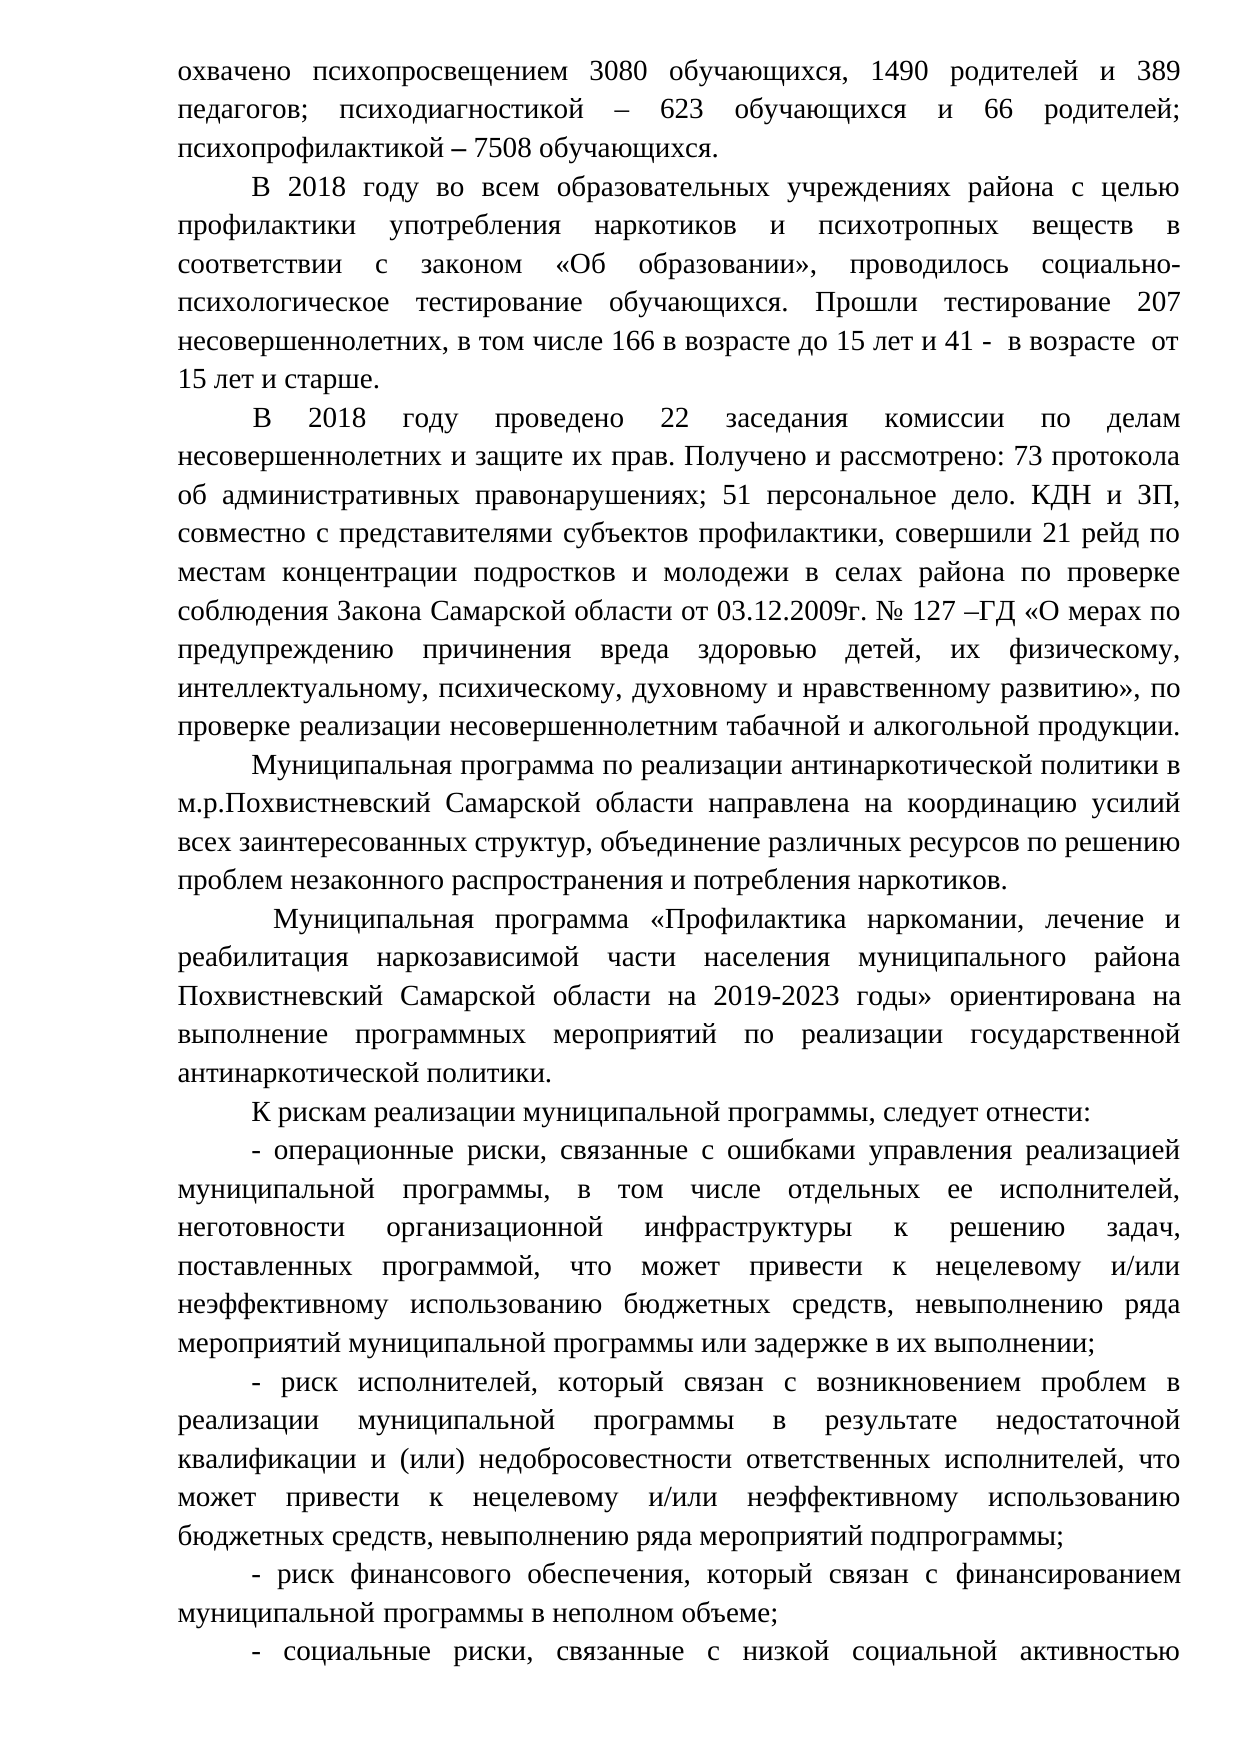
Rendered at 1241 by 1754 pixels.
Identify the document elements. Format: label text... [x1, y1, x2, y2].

text - риск исполнителей, который связан с возникновением проблем в реализации муниципальной программы в результате недостаточной квалификации и (или) недобросовестности ответственных исполнителей, что может привести к нецелевому и/или неэффективному использованию бюджетных средств, невыполнению ряда мероприятий подпрограммы; [177, 1364, 1181, 1551]
text - риск финансового обеспечения, который связан с финансированием муниципальной программы в неполном объеме; [177, 1556, 1181, 1628]
text - операционные риски, связанные с ошибками управления реализацией муниципальной программы, в том числе отдельных ее исполнителей, неготовности организационной инфраструктуры к решению задач, поставленных программой, что может привести к нецелевому и/или неэффективному использованию бюджетных средств, невыполнению ряда мероприятий муниципальной программы или задержке в их выполнении; [177, 1132, 1181, 1359]
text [177, 53, 1181, 164]
text Муниципальная программа «Профилактика наркомании, лечение и реабилитация наркозависимой части населения муниципального района Похвистневский Самарской области на 2019-2023 годы» ориентирована на выполнение программных мероприятий по реализации государственной антинаркотической политики. [177, 901, 1181, 1089]
text В 2018 году во всем образовательных учреждениях района с целью профилактики употребления наркотиков и психотропных веществ в соответствии с законом «Об образовании», проводилось социально-психологическое тестирование обучающихся. Прошли тестирование 207 несовершеннолетних, в том числе 166 в возрасте до 15 лет и 41 - в возрасте от 15 лет и старше. [177, 169, 1181, 395]
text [177, 1633, 1181, 1667]
text В 2018 году проведено 22 заседания комиссии по делам несовершеннолетних и защите их прав. Получено и рассмотрено: 73 протокола об административных правонарушениях; 51 персональное дело. КДН и ЗП, совместно с представителями субъектов профилактики, совершили 21 рейд по местам концентрации подростков и молодежи в селах района по проверке соблюдения Закона Самарской области от 03.12.2009г. № 127 –ГД «О мерах по предупреждению причинения вреда здоровью детей, их физическому, интеллектуальному, психическому, духовному и нравственному развитию», по проверке реализации несовершеннолетним табачной и алкогольной продукции. Муниципальная программа по реализации антинаркотической политики в м.р.Похвистневский Самарской области направлена на координацию усилий всех заинтересованных структур, объединение различных ресурсов по решению проблем незаконного распространения и потребления наркотиков. [177, 400, 1181, 896]
text К рискам реализации муниципальной программы, следует отнести: [177, 1094, 1181, 1127]
